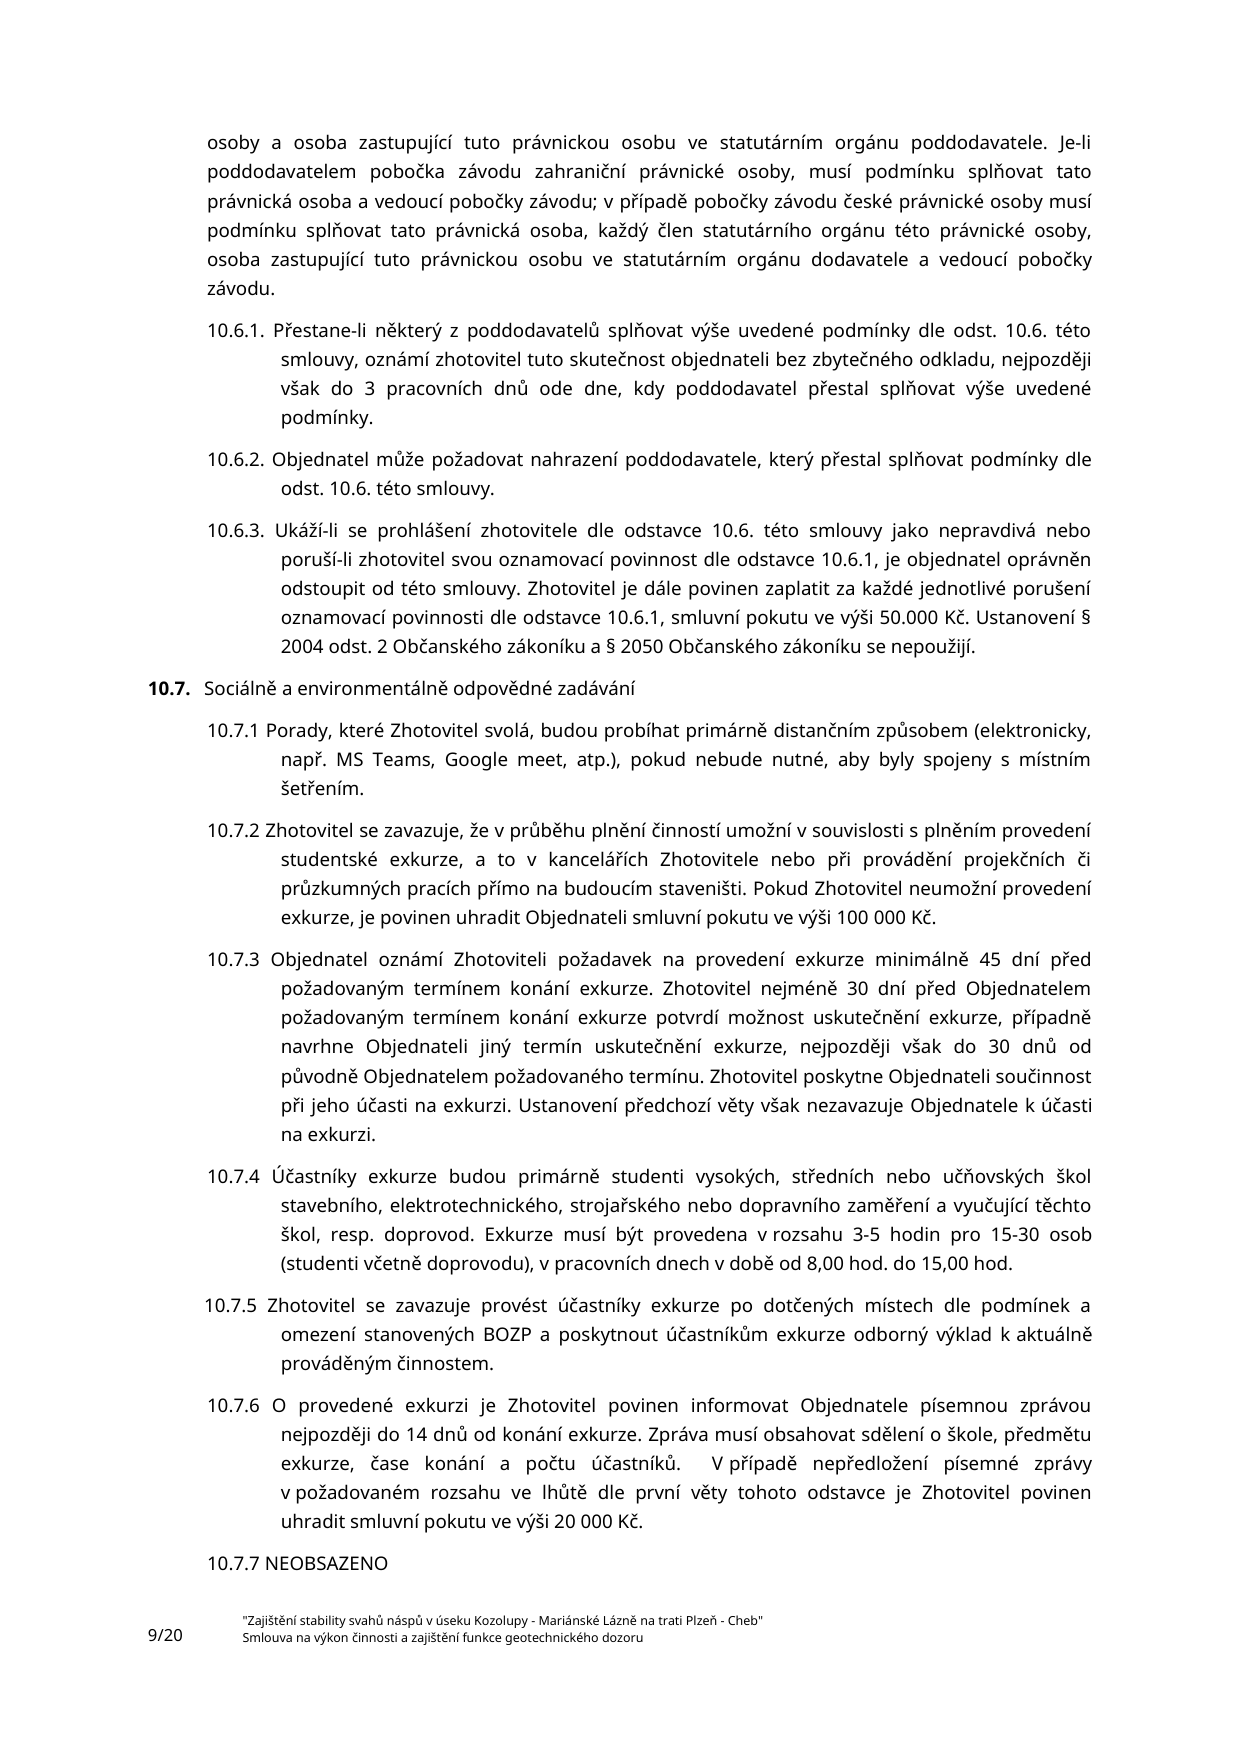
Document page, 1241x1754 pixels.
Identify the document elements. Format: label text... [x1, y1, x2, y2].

text 10.6.3. Ukáží-li se prohlášení zhotovitele dle odstavce 10.6. této smlouvy jako nepravdivá nebo poruší-li zhotovitel svou oznamovací povinnost dle odstavce 10.6.1, je objednatel oprávněn odstoupit od této smlouvy. Zhotovitel je dále povinen zaplatit za každé jednotlivé porušení oznamovací povinnosti dle odstavce 10.6.1, smluvní pokutu ve výši 50.000 Kč. Ustanovení § 2004 odst. 2 Občanského zákoníku a § 2050 Občanského zákoníku se nepoužijí. [207, 514, 1092, 660]
text 10.7. Sociálně a environmentálně odpovědné zadávání [148, 672, 1092, 701]
text 10.7.7 NEOBSAZENO [207, 1547, 1092, 1576]
text 10.7.6 O provedené exkurzi je Zhotovitel povinen informovat Objednatele písemnou zprávou nejpozději do 14 dnů od konání exkurze. Zpráva musí obsahovat sdělení o škole, předmětu exkurze, čase konání a počtu účastníků. V případě nepředložení písemné zprávy v požadovaném rozsahu ve lhůtě dle první věty tohoto odstavce je Zhotovitel povinen uhradit smluvní pokutu ve výši 20 000 Kč. [207, 1389, 1092, 1535]
text 10.7.3 Objednatel oznámí Zhotoviteli požadavek na provedení exkurze minimálně 45 dní před požadovaným termínem konání exkurze. Zhotovitel nejméně 30 dní před Objednatelem požadovaným termínem konání exkurze potvrdí možnost uskutečnění exkurze, případně navrhne Objednateli jiný termín uskutečnění exkurze, nejpozději však do 30 dnů od původně Objednatelem požadovaného termínu. Zhotovitel poskytne Objednateli součinnost při jeho účasti na exkurzi. Ustanovení předchozí věty však nezavazuje Objednatele k účasti na exkurzi. [207, 943, 1092, 1147]
text 10.7.1 Porady, které Zhotovitel svolá, budou probíhat primárně distančním způsobem (elektronicky, např. MS Teams, Google meet, atp.), pokud nebude nutné, aby byly spojeny s místním šetřením. [207, 714, 1092, 801]
text 10.7.4 Účastníky exkurze budou primárně studenti vysokých, středních nebo učňovských škol stavebního, elektrotechnického, strojařského nebo dopravního zaměření a vyučující těchto škol, resp. doprovod. Exkurze musí být provedena v rozsahu 3-5 hodin pro 15-30 osob (studenti včetně doprovodu), v pracovních dnech v době od 8,00 hod. do 15,00 hod. [207, 1160, 1092, 1276]
text 10.7.5 Zhotovitel se zavazuje provést účastníky exkurze po dotčených místech dle podmínek a omezení stanovených BOZP a poskytnout účastníkům exkurze odborný výklad k aktuálně prováděným činnostem. [204, 1289, 1092, 1376]
text 10.6.2. Objednatel může požadovat nahrazení poddodavatele, který přestal splňovat podmínky dle odst. 10.6. této smlouvy. [207, 443, 1092, 501]
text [148, 126, 1092, 301]
text 10.7.2 Zhotovitel se zavazuje, že v průběhu plnění činností umožní v souvislosti s plněním provedení studentské exkurze, a to v kancelářích Zhotovitele nebo při provádění projekčních či průzkumných pracích přímo na budoucím staveništi. Pokud Zhotovitel neumožní provedení exkurze, je povinen uhradit Objednateli smluvní pokutu ve výši 100 000 Kč. [207, 814, 1092, 931]
text 10.6.1. Přestane-li některý z poddodavatelů splňovat výše uvedené podmínky dle odst. 10.6. této smlouvy, oznámí zhotovitel tuto skutečnost objednateli bez zbytečného odkladu, nejpozději však do 3 pracovních dnů ode dne, kdy poddodavatel přestal splňovat výše uvedené podmínky. [207, 314, 1092, 431]
